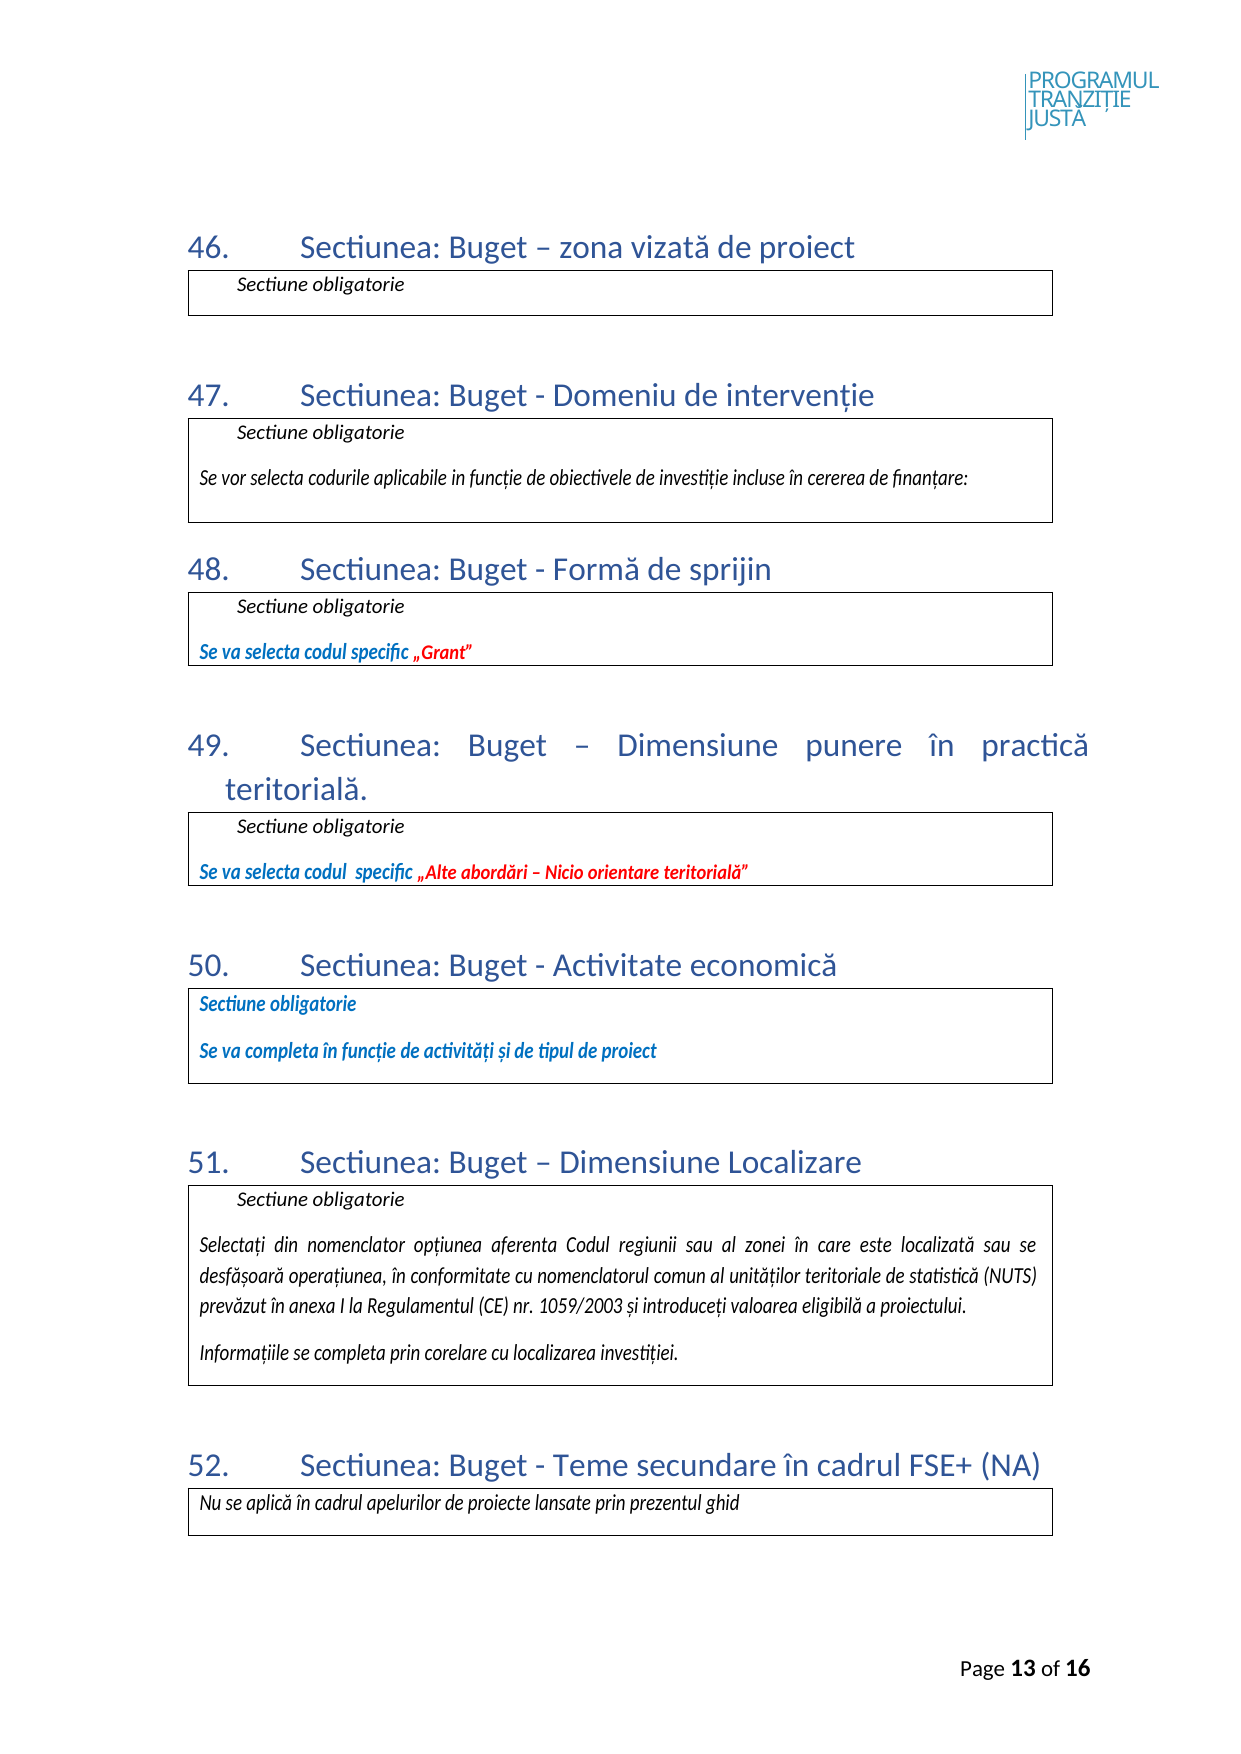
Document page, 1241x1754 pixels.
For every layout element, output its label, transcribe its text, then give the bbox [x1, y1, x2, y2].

subtitle Sectiunea: Buget – Dimensiune punere în practică teritorială. [187, 724, 1090, 808]
subtitle Sectiunea: Buget - Formă de sprijin [187, 548, 1090, 588]
table_header Sectiune obligatorie Se va selecta codul specific „Alte abordări – Nicio orientare teritorială” [189, 813, 1052, 885]
table_header Sectiune obligatorie [189, 271, 1052, 315]
table_header Nu se aplică în cadrul apelurilor de proiecte lansate prin prezentul ghid [189, 1489, 1052, 1535]
table_header Sectiune obligatorie Se va completa în funcție de activități și de tipul de proiect [/notranslate] [189, 989, 1052, 1082]
subtitle Sectiunea: Buget - Activitate economică [187, 944, 1090, 984]
table_header Sectiune obligatorie Se vor selecta codurile aplicabile in funcție de obiectivele de investiție incluse în cererea de finanțare: [189, 419, 1052, 522]
subtitle Sectiunea: Buget – Dimensiune Localizare [187, 1141, 1090, 1182]
table_header Sectiune obligatorie Selectați din nomenclator opțiunea aferenta Codul regiunii sau al zonei în care este localizată sau se desfășoară operațiunea, în conformitate cu nomenclatorul comun al unităților teritoriale de statistică (NUTS) prevăzut în anexa I la Regulamentul (CE) nr. 1059/2003 și introduceți valoarea eligibilă a proiectului. Informațiile se completa prin corelare cu localizarea investiției. [189, 1186, 1052, 1384]
table_header Sectiune obligatorie Se va selecta codul specific „Grant” [189, 593, 1052, 665]
subtitle Sectiunea: Buget - Teme secundare în cadrul FSE+ (NA) [187, 1443, 1090, 1484]
subtitle Sectiunea: Buget – zona vizată de proiect [187, 226, 1090, 267]
subtitle Sectiunea: Buget - Domeniu de intervenție [187, 374, 1090, 415]
